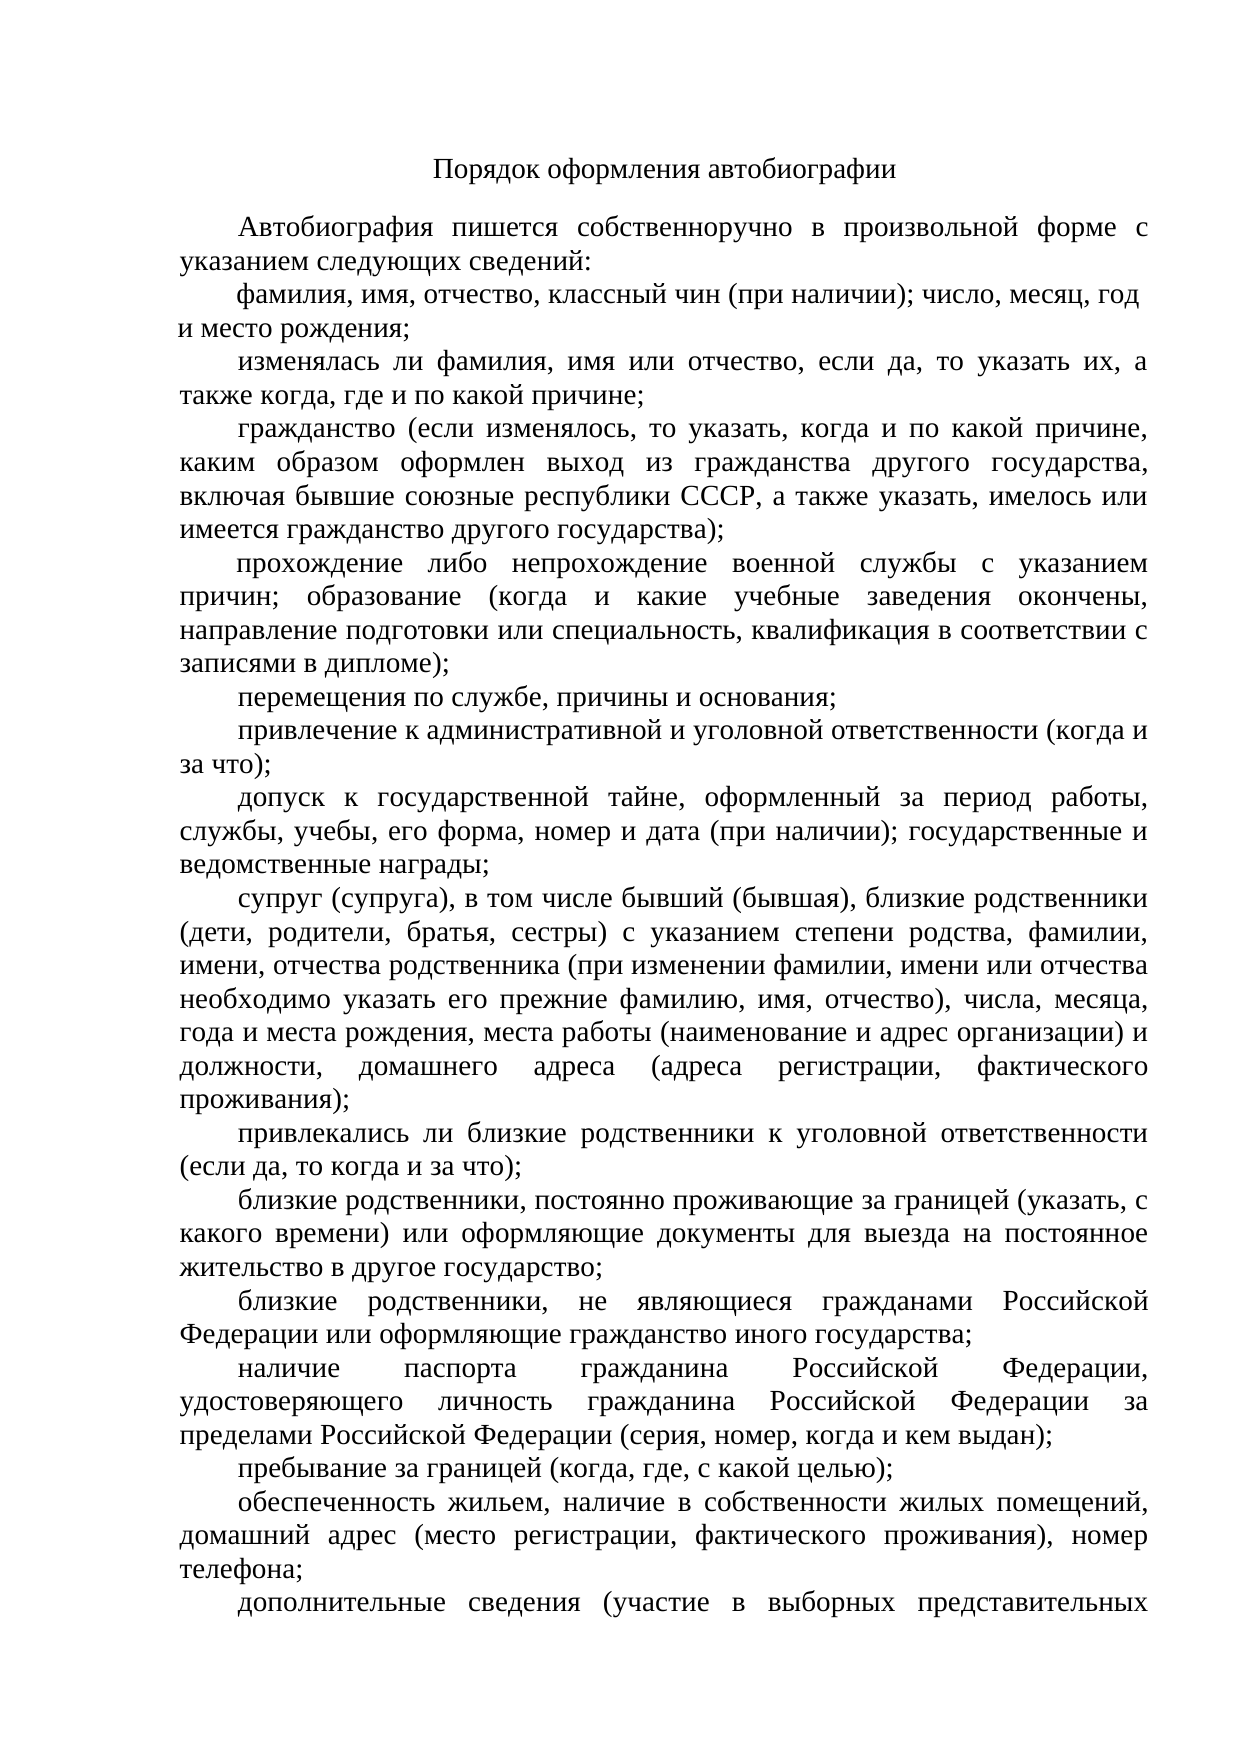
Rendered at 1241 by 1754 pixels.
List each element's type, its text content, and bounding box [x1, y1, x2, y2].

text близкие родственники, постоянно проживающие за границей (указать, с какого времени) или оформляющие документы для выезда на постоянное жительство в другое государство; [179, 1182, 1149, 1283]
text изменялась ли фамилия, имя или отчество, если да, то указать их, а также когда, где и по какой причине; [179, 343, 1149, 411]
subtitle Порядок оформления автобиографии [177, 152, 1152, 185]
text близкие родственники, не являющиеся гражданами Российской Федерации или оформляющие гражданство иного государства; [179, 1283, 1149, 1350]
text обеспеченность жильем, наличие в собственности жилых помещений, домашний адрес (место регистрации, фактического проживания), номер телефона; [179, 1484, 1149, 1584]
text гражданство (если изменялось, то указать, когда и по какой причине, каким образом оформлен выход из гражданства другого государства, включая бывшие союзные республики СССР, а также указать, имелось или имеется гражданство другого государства); [179, 411, 1149, 545]
text наличие паспорта гражданина Российской Федерации, удостоверяющего личность гражданина Российской Федерации за пределами Российской Федерации (серия, номер, когда и кем выдан); [179, 1350, 1149, 1450]
text фамилия, имя, отчество, классный чин (при наличии); число, месяц, год и место рождения; [177, 276, 1152, 343]
text пребывание за границей (когда, где, с какой целью); [179, 1450, 1152, 1484]
text перемещения по службе, причины и основания; [179, 679, 1149, 712]
text прохождение либо непрохождение военной службы с указанием причин; образование (когда и какие учебные заведения окончены, направление подготовки или специальность, квалификация в соответствии с записями в дипломе); [179, 545, 1149, 679]
text привлекались ли близкие родственники к уголовной ответственности (если да, то когда и за что); [179, 1115, 1149, 1182]
text допуск к государственной тайне, оформленный за период работы, службы, учебы, его форма, номер и дата (при наличии); государственные и ведомственные награды; [179, 779, 1149, 880]
text супруг (супруга), в том числе бывший (бывшая), близкие родственники (дети, родители, братья, сестры) с указанием степени родства, фамилии, имени, отчества родственника (при изменении фамилии, имени или отчества необходимо указать его прежние фамилию, имя, отчество), числа, месяца, года и места рождения, места работы (наименование и адрес организации) и должности, домашнего адреса (адреса регистрации, фактического проживания); [179, 880, 1149, 1115]
text привлечение к административной и уголовной ответственности (когда и за что); [179, 712, 1149, 779]
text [179, 1584, 1149, 1618]
text Автобиография пишется собственноручно в произвольной форме с указанием следующих сведений: [179, 209, 1149, 276]
